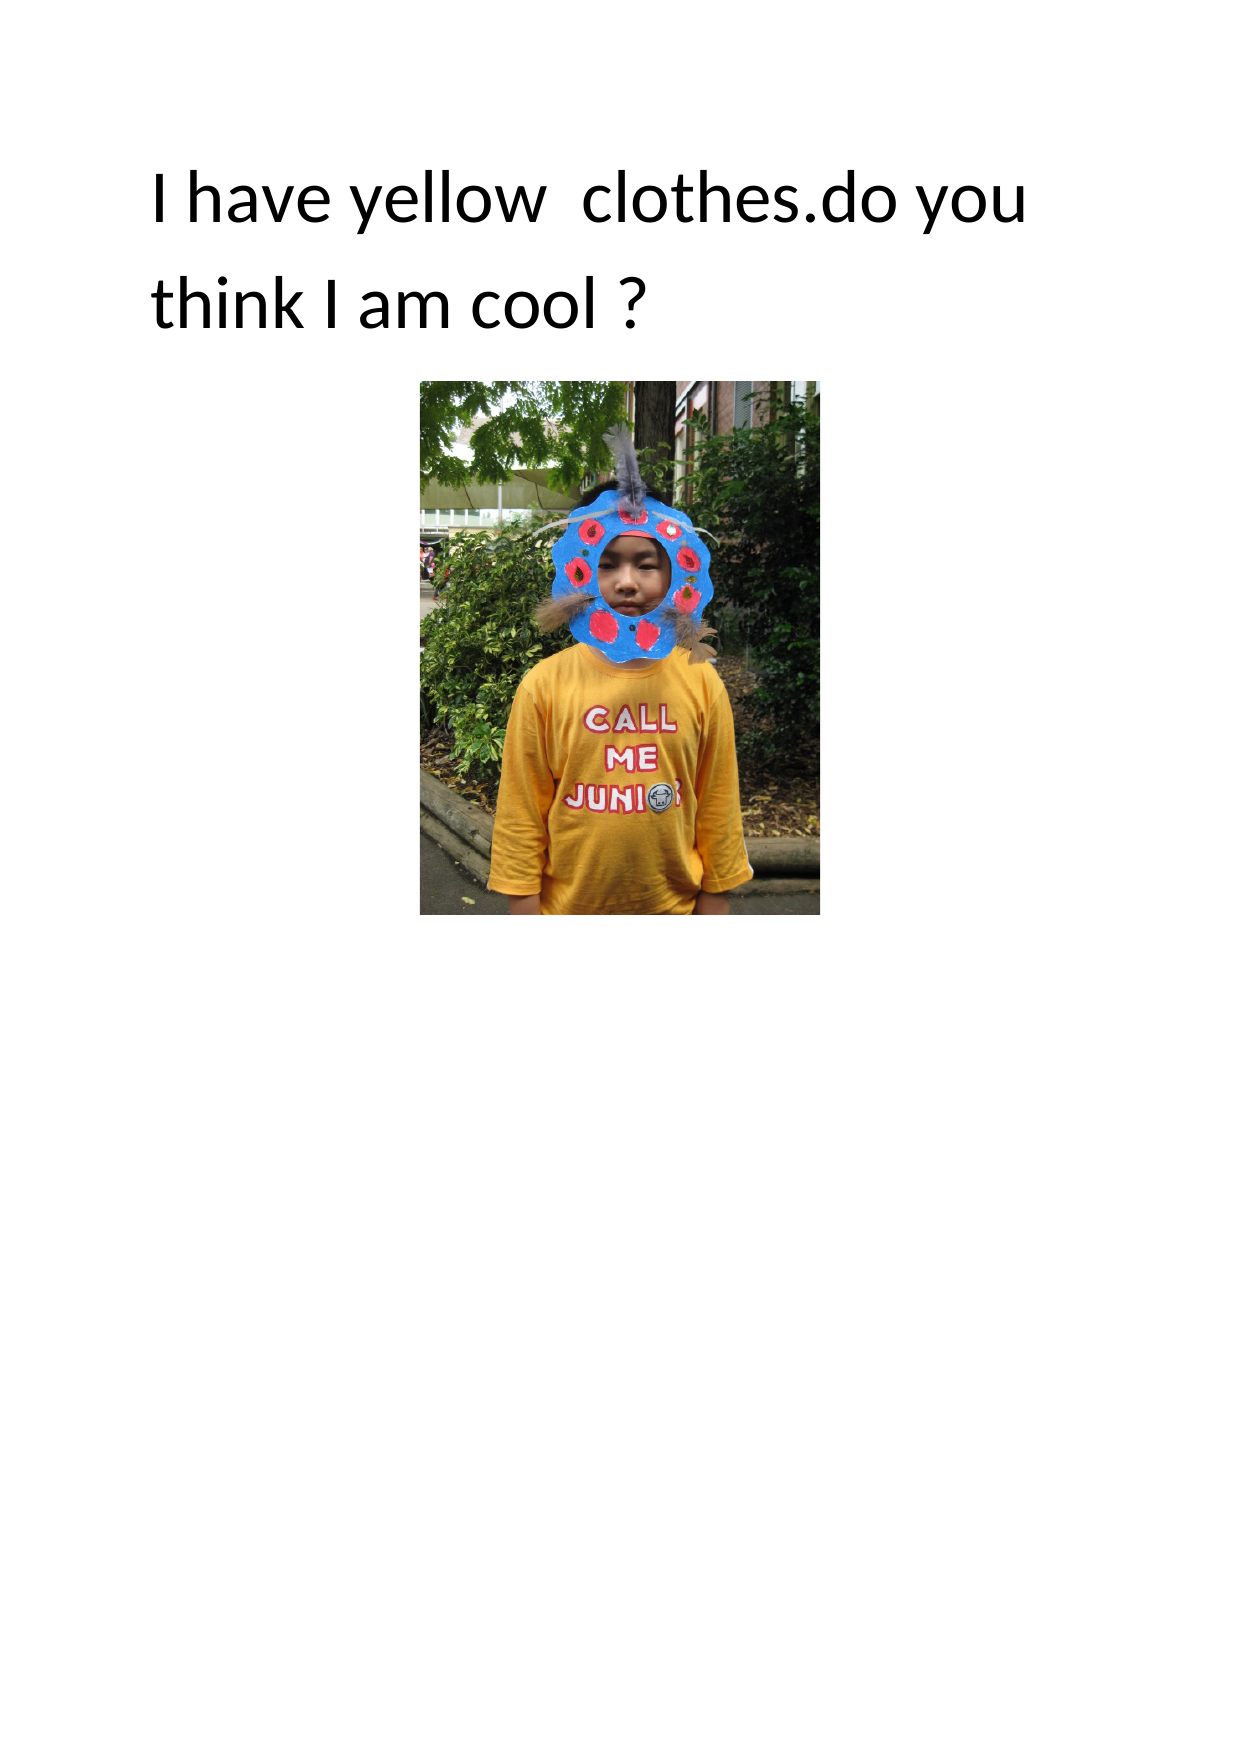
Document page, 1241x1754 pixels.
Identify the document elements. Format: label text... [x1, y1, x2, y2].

picture [419, 381, 821, 915]
text I have yellow clothes.do you think I am cool ? [150, 150, 1090, 347]
